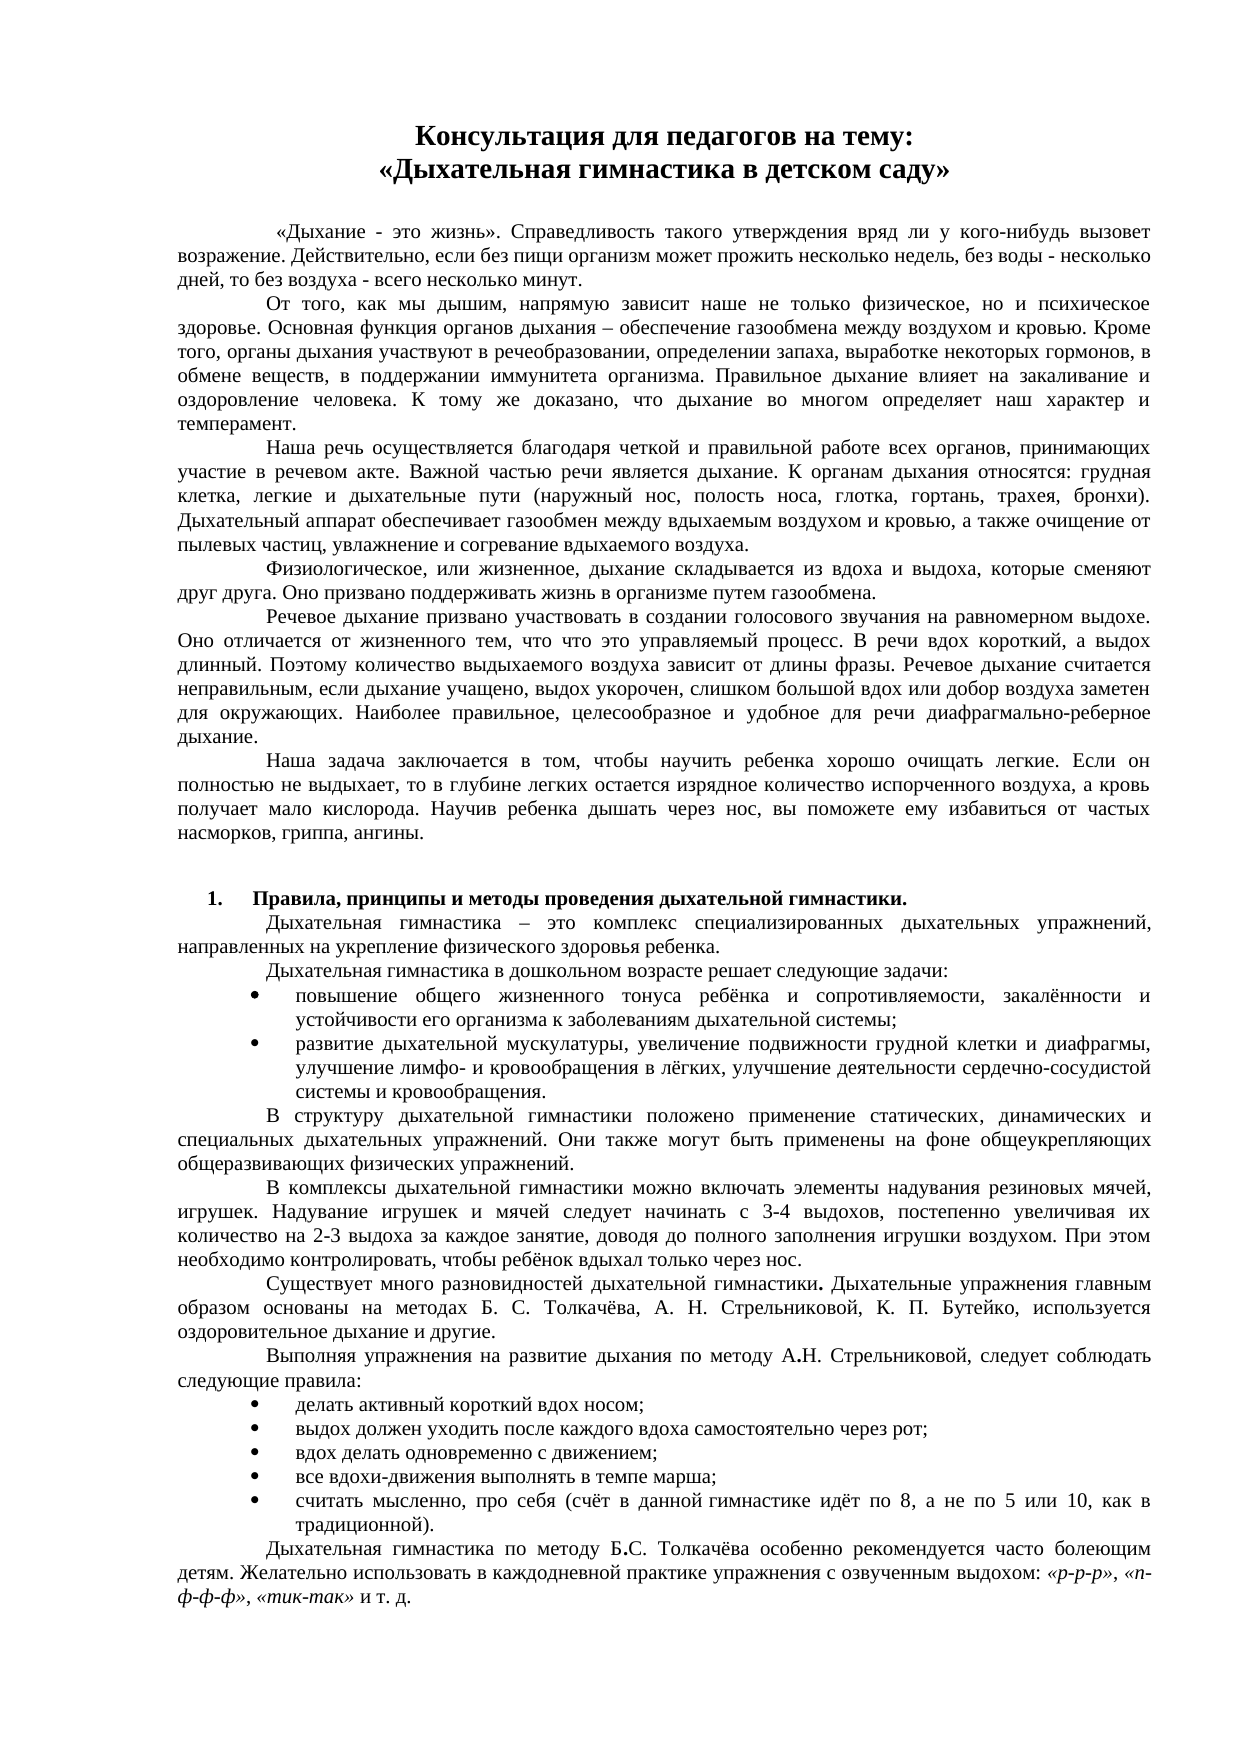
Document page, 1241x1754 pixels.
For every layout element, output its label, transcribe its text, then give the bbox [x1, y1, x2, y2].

text Наша речь осуществляется благодаря четкой и правильной работе всех органов, принимающих участие в речевом акте. Важной частью речи является дыхание. К органам дыхания относятся: грудная клетка, легкие и дыхательные пути (наружный нос, полость носа, глотка, гортань, трахея, бронхи). Дыхательный аппарат обеспечивает газообмен между вдыхаемым воздухом и кровью, а также очищение от пылевых частиц, увлажнение и согревание вдыхаемого воздуха. [177, 435, 1152, 556]
text Дыхательная гимнастика – это комплекс специализированных дыхательных упражнений, направленных на укрепление физического здоровья ребенка. [177, 910, 1152, 958]
list развитие дыхательной мускулатуры, увеличение подвижности грудной клетки и диафрагмы, улучшение лимфо- и кровообращения в лёгких, улучшение деятельности сердечно-сосудистой системы и кровообращения. [251, 1031, 1152, 1103]
list делать активный короткий вдох носом; [251, 1392, 1152, 1416]
text Существует много разновидностей дыхательной гимнастики. Дыхательные упражнения главным образом основаны на методах Б. С. Толкачёва, А. Н. Стрельниковой, К. П. Бутейко, используется оздоровительное дыхание и другие. [177, 1271, 1152, 1343]
list вдох делать одновременно с движением; [251, 1440, 1152, 1464]
text Выполняя упражнения на развитие дыхания по методу А.Н. Стрельниковой, следует соблюдать следующие правила: [177, 1343, 1152, 1392]
text Наша задача заключается в том, чтобы научить ребенка хорошо очищать легкие. Если он полностью не выдыхает, то в глубине легких остается изрядное количество испорченного воздуха, а кровь получает мало кислорода. Научив ребенка дышать через нос, вы поможете ему избавиться от частых насморков, гриппа, ангины. [177, 748, 1152, 844]
text Консультация для педагогов на тему: [177, 118, 1152, 152]
text Дыхательная гимнастика в дошкольном возрасте решает следующие задачи: [177, 958, 1152, 982]
text Речевое дыхание призвано участвовать в создании голосового звучания на равномерном выдохе. Оно отличается от жизненного тем, что что это управляемый процесс. В речи вдох короткий, а выдох длинный. Поэтому количество выдыхаемого воздуха зависит от длины фразы. Речевое дыхание считается неправильным, если дыхание учащено, выдох укорочен, слишком большой вдох или добор воздуха заметен для окружающих. Наиболее правильное, целесообразное и удобное для речи диафрагмально-реберное дыхание. [177, 604, 1152, 748]
list считать мысленно, про себя (счёт в данной гимнастике идёт по 8, а не по 5 или 10, как в традиционной). [251, 1488, 1152, 1536]
list повышение общего жизненного тонуса ребёнка и сопротивляемости, закалённости и устойчивости его организма к заболеваниям дыхательной системы; [251, 982, 1152, 1031]
text В комплексы дыхательной гимнастики можно включать элементы надувания резиновых мячей, игрушек. Надувание игрушек и мячей следует начинать с 3-4 выдохов, постепенно увеличивая их количество на 2-3 выдоха за каждое занятие, доводя до полного заполнения игрушки воздухом. При этом необходимо контролировать, чтобы ребёнок вдыхал только через нос. [177, 1175, 1152, 1271]
text От того, как мы дышим, напрямую зависит наше не только физическое, но и психическое здоровье. Основная функция органов дыхания – обеспечение газообмена между воздухом и кровью. Кроме того, органы дыхания участвуют в речеобразовании, определении запаха, выработке некоторых гормонов, в обмене веществ, в поддержании иммунитета организма. Правильное дыхание влияет на закаливание и оздоровление человека. К тому же доказано, что дыхание во многом определяет наш характер и темперамент. [177, 291, 1152, 435]
text «Дыхательная гимнастика в детском саду» [177, 152, 1152, 185]
text В структуру дыхательной гимнастики положено применение статических, динамических и специальных дыхательных упражнений. Они также могут быть применены на фоне общеукрепляющих общеразвивающих физических упражнений. [177, 1103, 1152, 1175]
list все вдохи-движения выполнять в темпе марша; [251, 1464, 1152, 1488]
text Физиологическое, или жизненное, дыхание складывается из вдоха и выдоха, которые сменяют друг друга. Оно призвано поддерживать жизнь в организме путем газообмена. [177, 556, 1152, 604]
list выдох должен уходить после каждого вдоха самостоятельно через рот; [251, 1416, 1152, 1440]
list Правила, принципы и методы проведения дыхательной гимнастики. [207, 886, 1152, 910]
text «Дыхание - это жизнь». Справедливость такого утверждения вряд ли у кого-нибудь вызовет возражение. Действительно, если без пищи организм может прожить несколько недель, без воды - несколько дней, то без воздуха - всего несколько минут. [177, 219, 1152, 291]
text Дыхательная гимнастика по методу Б.С. Толкачёва особенно рекомендуется часто болеющим детям. Желательно использовать в каждодневной практике упражнения с озвученным выдохом: «р-р-р», «п-ф-ф-ф», «тик-так» и т. д. [177, 1536, 1152, 1608]
